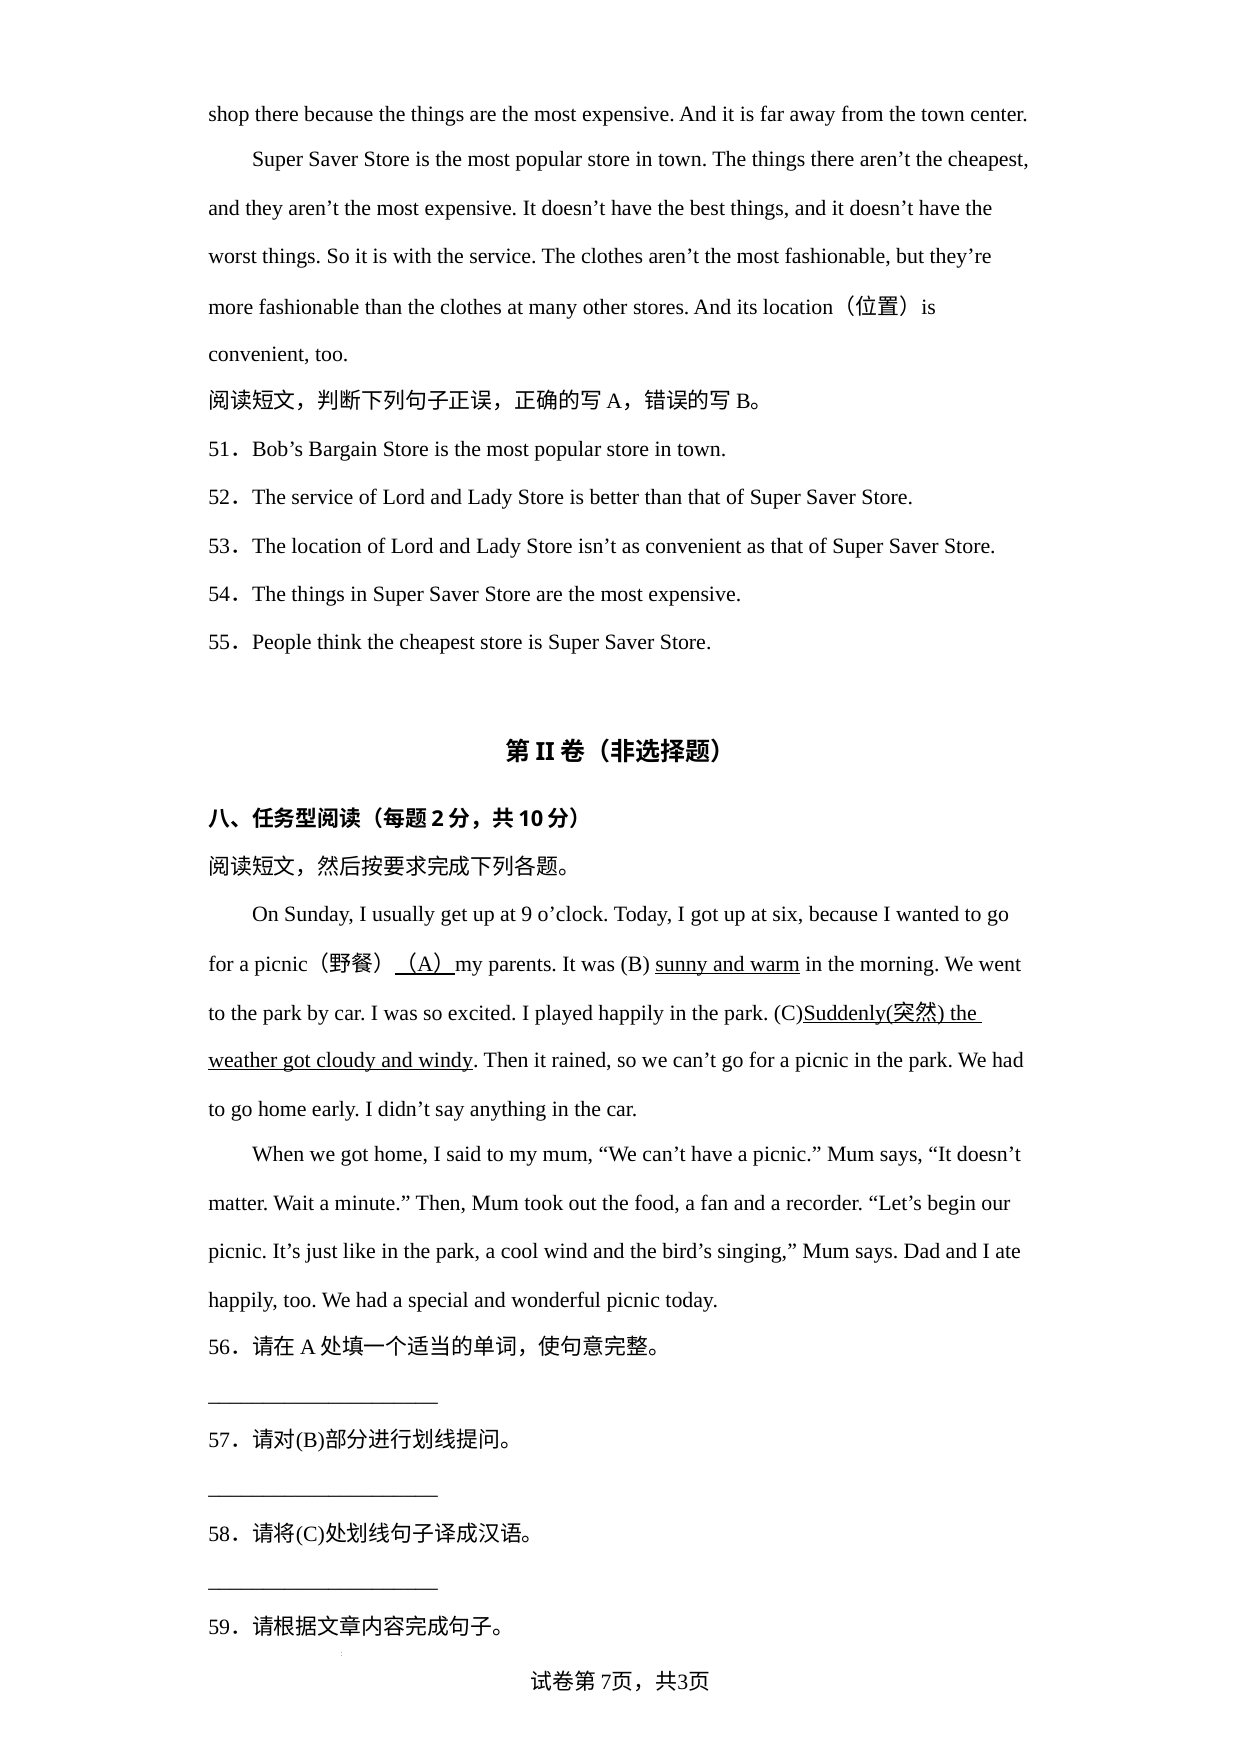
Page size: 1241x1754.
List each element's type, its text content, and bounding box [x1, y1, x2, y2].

text 53．The location of Lord and Lady Store isn’t as convenient as that of Super Saver Store. [208, 527, 1032, 560]
text 52．The service of Lord and Lady Store is better than that of Super Saver Store. [208, 479, 1032, 511]
text _____________________ [208, 1470, 1032, 1503]
text _____________________ [208, 1564, 1032, 1596]
text 阅读短文，判断下列句子正误，正确的写A，错误的写B。 [208, 382, 1032, 415]
text 阅读短文，然后按要求完成下列各题。 [208, 849, 1032, 881]
text 54．The things in Super Saver Store are the most expensive. [208, 576, 1032, 608]
text When we got home, I said to my mum, “We can’t have a picnic.” Mum says, “It doesn’t matter. Wait a minute.” Then, Mum took out the food, a fan and a recorder. “Let’s begin our picnic. It’s just like in the park, a cool wind and the bird’s singing,” Mum says. Dad and I ate happily, too. We had a special and wonderful picnic today. [208, 1137, 1032, 1316]
text 59．请根据文章内容完成句子。 [208, 1609, 1032, 1641]
text 57．请对(B)部分进行划线提问。 [208, 1422, 1032, 1454]
text 八、任务型阅读（每题2分，共10分） [208, 800, 1032, 833]
text 第II卷（非选择题） [208, 717, 1032, 782]
text 58．请将(C)处划线句子译成汉语。 [208, 1515, 1032, 1548]
text On Sunday, I usually get up at 9 o’clock. Today, I got up at six, because I wanted to go for a picnic（野餐）（A）my parents. It was (B) sunny and warm in the morning. We went to the park by car. I was so excited. I played happily in the park. (C)Suddenly(突然) the weather got cloudy and windy. Then it rained, so we can’t go for a picnic in the park. We had to go home early. I didn’t say anything in the car. [208, 897, 1032, 1124]
text _____________________ [208, 1377, 1032, 1409]
text Super Saver Store is the most popular store in town. The things there aren’t the cheapest, and they aren’t the most expensive. It doesn’t have the best things, and it doesn’t have the worst things. So it is with the service. The clothes aren’t the most fashionable, but they’re more fashionable than the clothes at many other stores. And its location（位置）is convenient, too. [208, 142, 1032, 369]
text 56．请在A 处填一个适当的单词，使句意完整。 [208, 1328, 1032, 1361]
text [208, 97, 1032, 129]
text 55．People think the cheapest store is Super Saver Store. [208, 624, 1032, 656]
text 51．Bob’s Bargain Store is the most popular store in town. [208, 431, 1032, 463]
